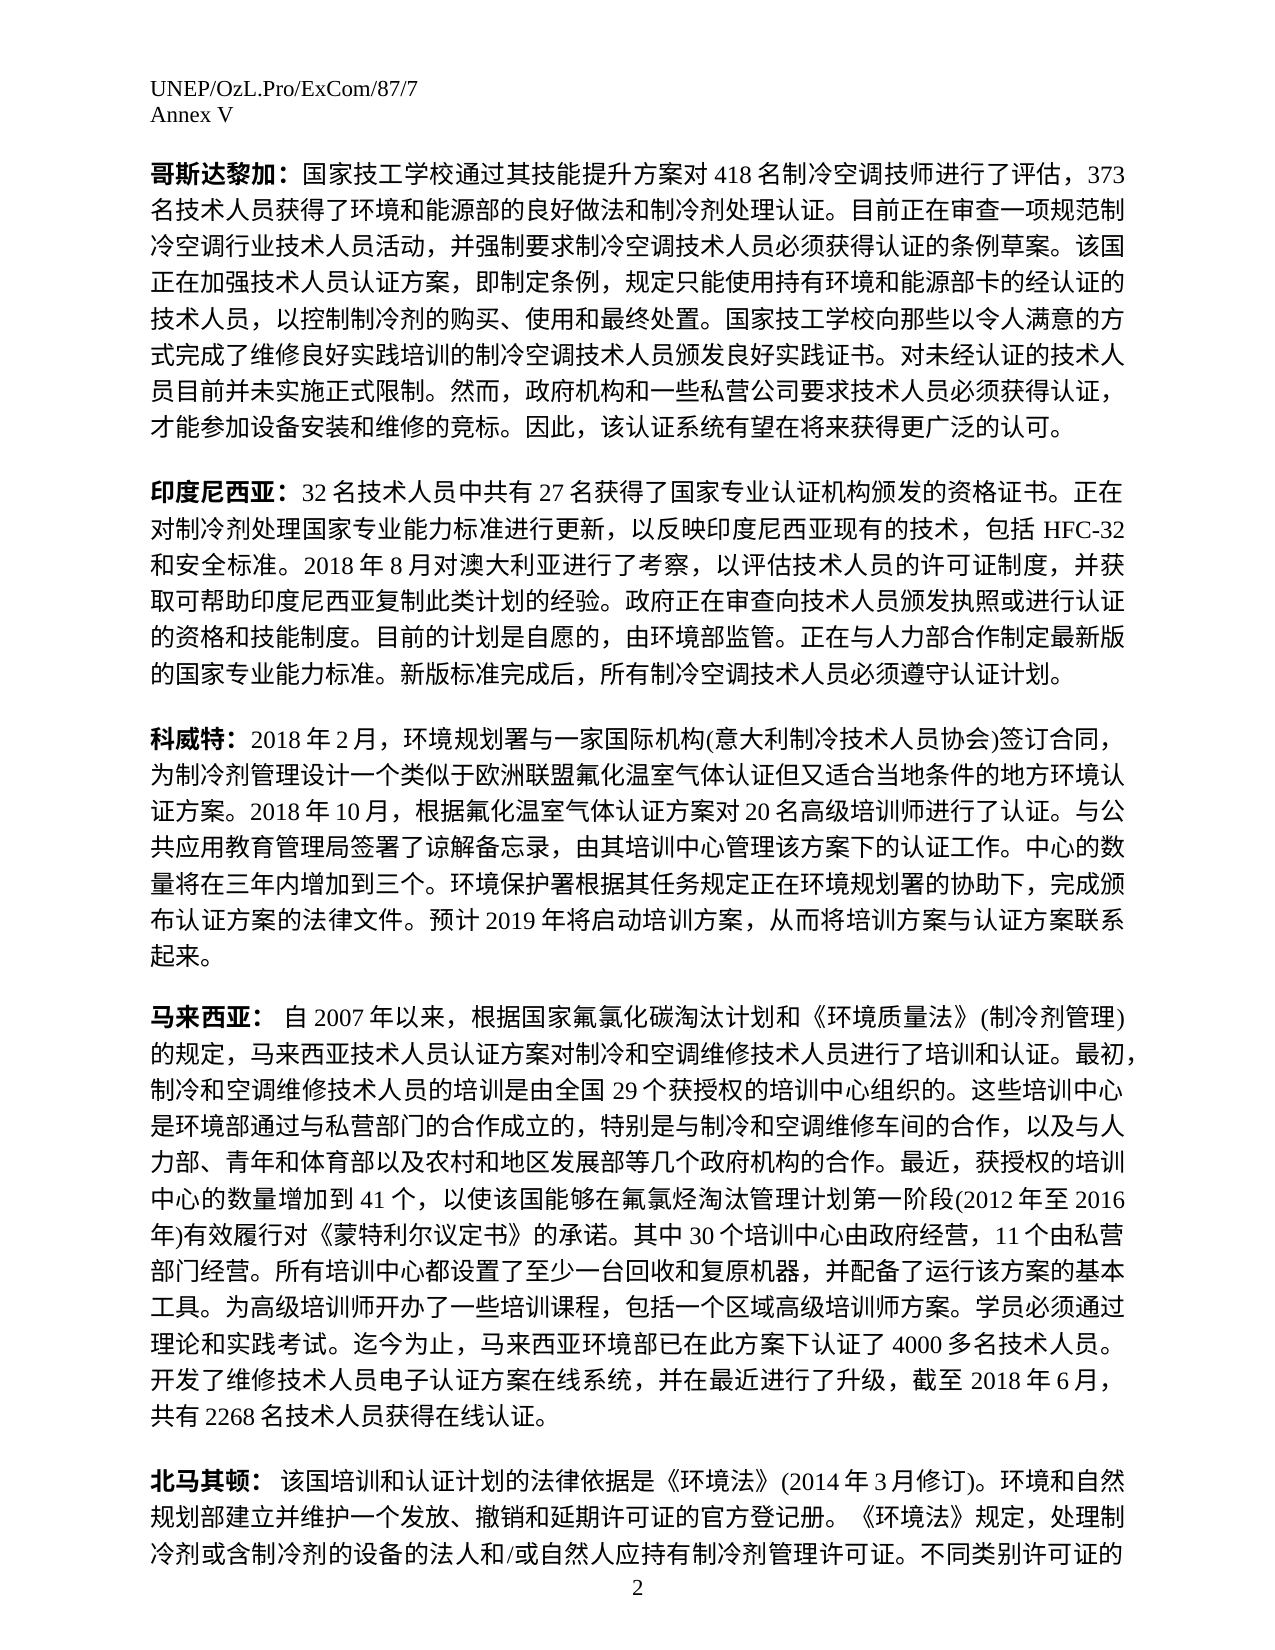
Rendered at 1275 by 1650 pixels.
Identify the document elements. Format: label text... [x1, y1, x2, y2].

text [150, 1462, 1125, 1570]
text 马来西亚： 自2007年以来，根据国家氟氯化碳淘汰计划和《环境质量法》(制冷剂管理)的规定，马来西亚技术人员认证方案对制冷和空调维修技术人员进行了培训和认证。最初，制冷和空调维修技术人员的培训是由全国29个获授权的培训中心组织的。这些培训中心是环境部通过与私营部门的合作成立的，特别是与制冷和空调维修车间的合作，以及与人力部、青年和体育部以及农村和地区发展部等几个政府机构的合作。最近，获授权的培训中心的数量增加到41个，以使该国能够在氟氯烃淘汰管理计划第一阶段(2012年至2016年)有效履行对《蒙特利尔议定书》的承诺。其中30个培训中心由政府经营，11个由私营部门经营。所有培训中心都设置了至少一台回收和复原机器，并配备了运行该方案的基本工具。为高级培训师开办了一些培训课程，包括一个区域高级培训师方案。学员必须通过理论和实践考试。迄今为止，马来西亚环境部已在此方案下认证了4000多名技术人员。开发了维修技术人员电子认证方案在线系统，并在最近进行了升级，截至2018年6月，共有2268名技术人员获得在线认证。 [150, 998, 1125, 1433]
text 哥斯达黎加：国家技工学校通过其技能提升方案对418名制冷空调技师进行了评估，373名技术人员获得了环境和能源部的良好做法和制冷剂处理认证。目前正在审查一项规范制冷空调行业技术人员活动，并强制要求制冷空调技术人员必须获得认证的条例草案。该国正在加强技术人员认证方案，即制定条例，规定只能使用持有环境和能源部卡的经认证的技术人员，以控制制冷剂的购买、使用和最终处置。国家技工学校向那些以令人满意的方式完成了维修良好实践培训的制冷空调技术人员颁发良好实践证书。对未经认证的技术人员目前并未实施正式限制。然而，政府机构和一些私营公司要求技术人员必须获得认证，才能参加设备安装和维修的竞标。因此，该认证系统有望在将来获得更广泛的认可。 [150, 154, 1125, 444]
subtitle 科威特：2018年2月，环境规划署与一家国际机构(意大利制冷技术人员协会)签订合同，为制冷剂管理设计一个类似于欧洲联盟氟化温室气体认证但又适合当地条件的地方环境认证方案。2018年10月，根据氟化温室气体认证方案对20名高级培训师进行了认证。与公共应用教育管理局签署了谅解备忘录，由其培训中心管理该方案下的认证工作。中心的数量将在三年内增加到三个。环境保护署根据其任务规定正在环境规划署的协助下，完成颁布认证方案的法律文件。预计2019年将启动培训方案，从而将培训方案与认证方案联系起来。 [150, 719, 1125, 973]
text 印度尼西亚：32名技术人员中共有27名获得了国家专业认证机构颁发的资格证书。正在对制冷剂处理国家专业能力标准进行更新，以反映印度尼西亚现有的技术，包括HFC-32和安全标准。2018年8月对澳大利亚进行了考察，以评估技术人员的许可证制度，并获取可帮助印度尼西亚复制此类计划的经验。政府正在审查向技术人员颁发执照或进行认证的资格和技能制度。目前的计划是自愿的，由环境部监管。正在与人力部合作制定最新版的国家专业能力标准。新版标准完成后，所有制冷空调技术人员必须遵守认证计划。 [150, 473, 1125, 690]
